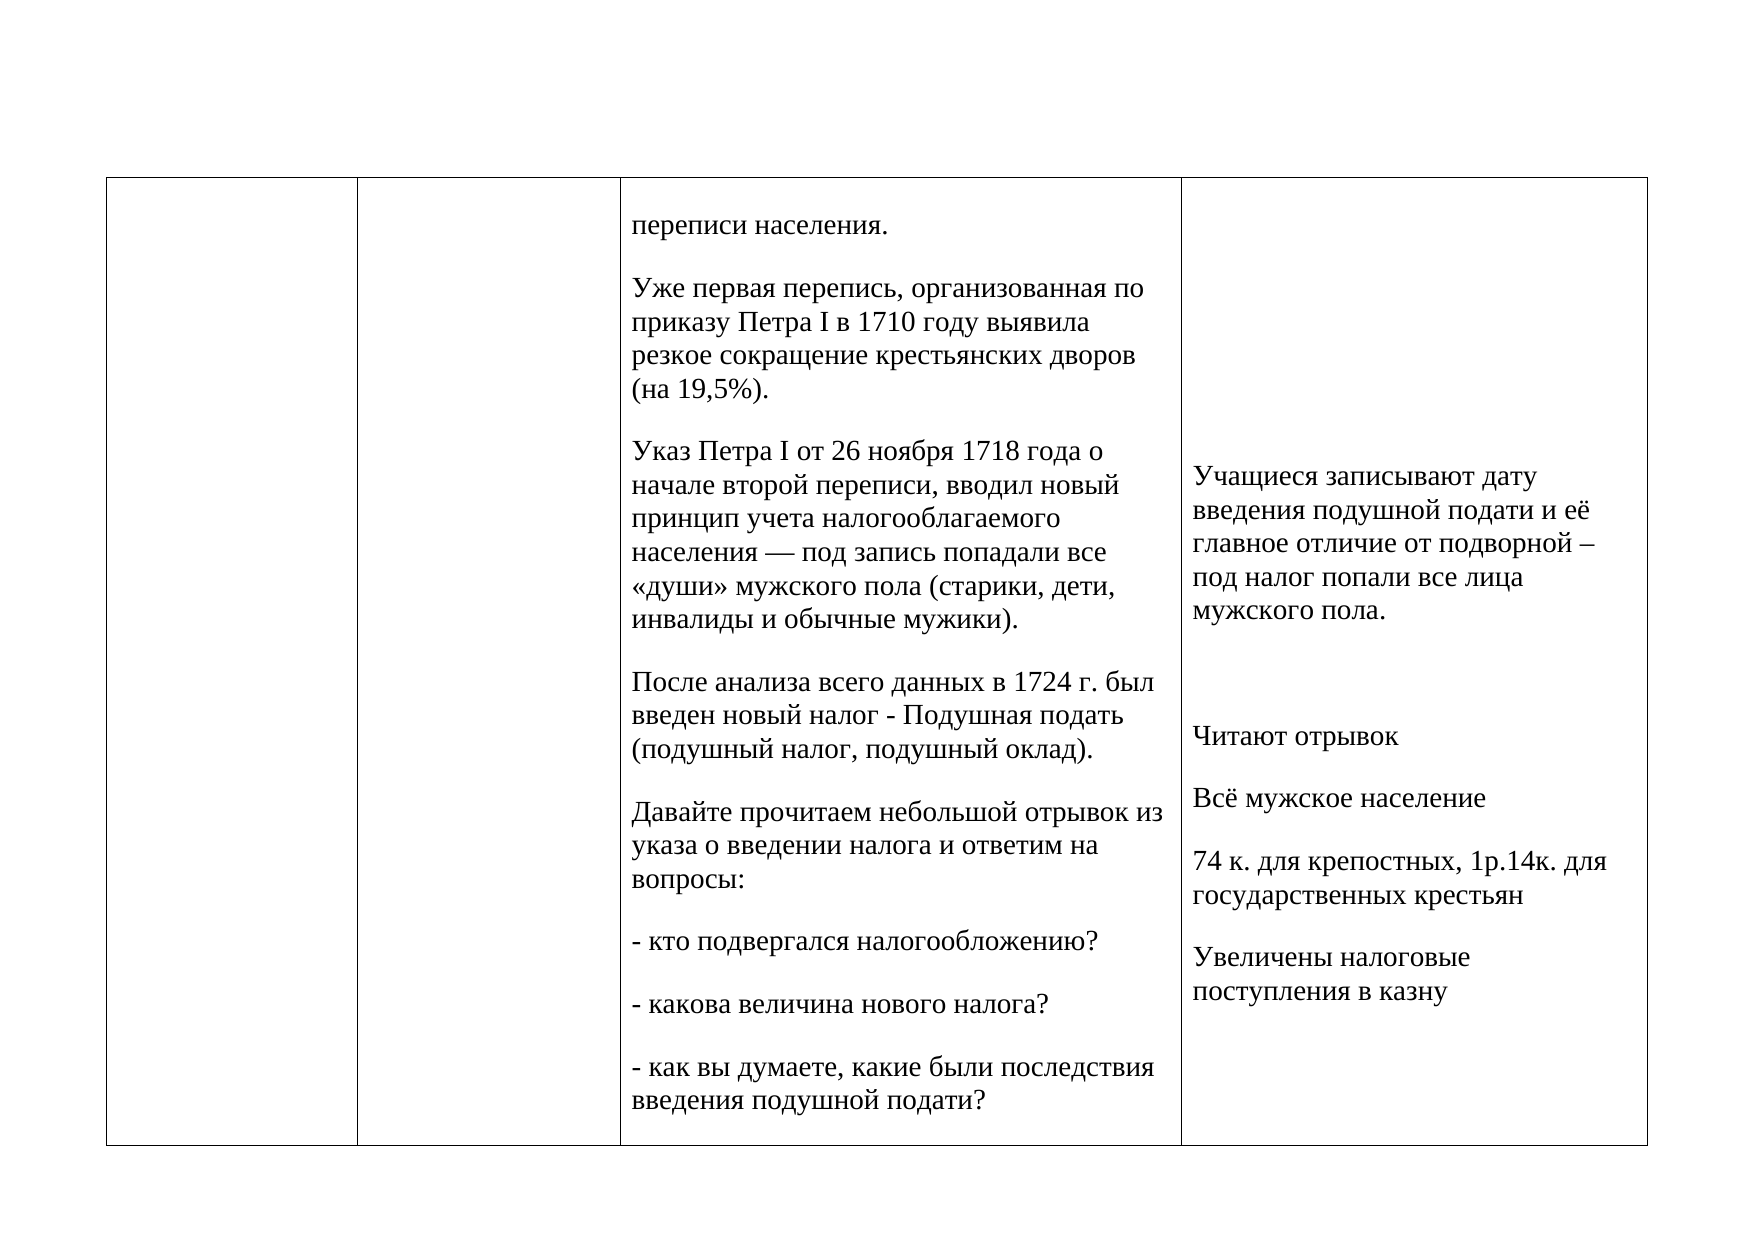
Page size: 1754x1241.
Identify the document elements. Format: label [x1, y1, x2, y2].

table_cell [621, 178, 1181, 1145]
table_cell [107, 178, 357, 1145]
table_cell [1182, 178, 1647, 1145]
table_cell [358, 178, 620, 1145]
